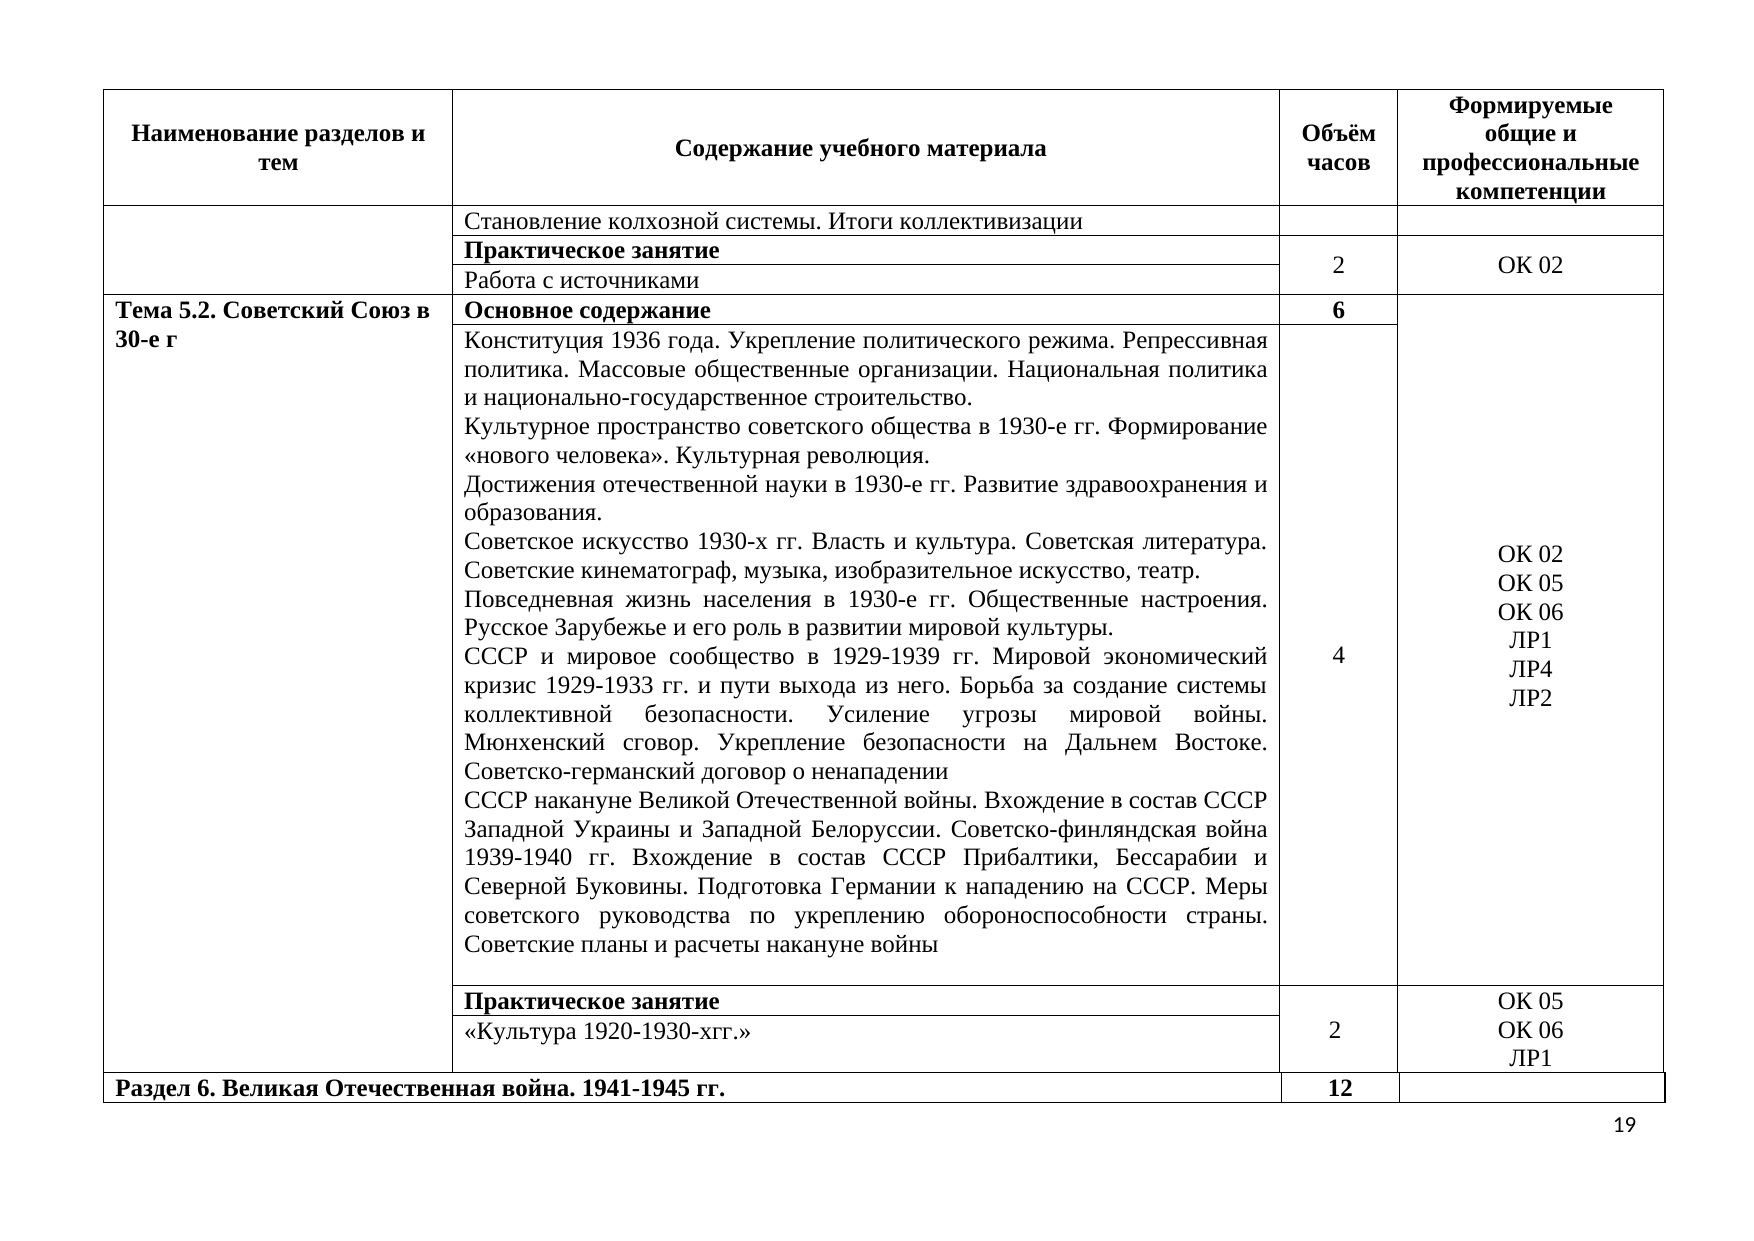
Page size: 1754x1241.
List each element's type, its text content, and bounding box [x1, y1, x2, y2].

table_header Содержание учебного материала [453, 90, 1279, 205]
table_cell Конституция 1936 года. Укрепление политического режима. Репрессивная политика. Массовые общественные организации. Национальная политика и национально-государственное строительство. Культурное пространство советского общества в 1930-е гг. Формирование «нового человека». Культурная революция. Достижения отечественной науки в 1930-е гг. Развитие здравоохранения и образования. Советское искусство 1930-х гг. Власть и культура. Советская литература. Советские кинематограф, музыка, изобразительное искусство, театр. Повседневная жизнь населения в 1930-е гг. Общественные настроения. Русское Зарубежье и его роль в развитии мировой культуры. СССР и мировое сообщество в 1929-1939 гг. Мировой экономический кризис 1929-1933 гг. и пути выхода из него. Борьба за создание системы коллективной безопасности. Усиление угрозы мировой войны. Мюнхенский сговор. Укрепление безопасности на Дальнем Востоке. Советско-германский договор о ненападении СССР накануне Великой Отечественной войны. Вхождение в состав СССР Западной Украины и Западной Белоруссии. Советско-финляндская война 1939-1940 гг. Вхождение в состав СССР Прибалтики, Бессарабии и Северной Буковины. Подготовка Германии к нападению на СССР. Меры советского руководства по укреплению обороноспособности страны. Советские планы и расчеты накануне войны [453, 325, 1279, 985]
table_cell Раздел 6. Великая Отечественная война. 1941-1945 гг. [104, 1073, 1281, 1102]
table_header Наименование разделов и тем [104, 90, 452, 205]
table_cell [1400, 1073, 1664, 1102]
table_header Формируемые общие и профессиональные компетенции [1398, 90, 1663, 205]
table_cell 4 [1280, 206, 1397, 234]
table_cell Практическое занятие [453, 236, 1279, 264]
table_header Объём часов [1280, 90, 1397, 205]
table_cell 6 [1280, 295, 1397, 324]
table_cell 4 [1280, 325, 1397, 985]
table_cell 12 [1282, 1073, 1399, 1102]
table_cell «Культура 1920-1930-хгг.» [453, 1016, 1279, 1072]
table_cell 2 [1280, 986, 1397, 1072]
table_cell ОК 05 ОК 06 ЛР1 [1398, 986, 1663, 1072]
table_cell Тема 5.2. Советский Союз в 30-е г [104, 295, 452, 1072]
table_cell ОК 02 [1398, 236, 1663, 294]
table_cell Работа с источниками [453, 265, 1279, 294]
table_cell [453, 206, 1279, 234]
table_cell Основное содержание [453, 295, 1279, 324]
table_cell 2 [1280, 236, 1397, 294]
table_cell Практическое занятие [453, 986, 1279, 1015]
table_cell ОК 02 ОК 05 ОК 06 ЛР1 ЛР4 ЛР2 [1398, 295, 1663, 985]
